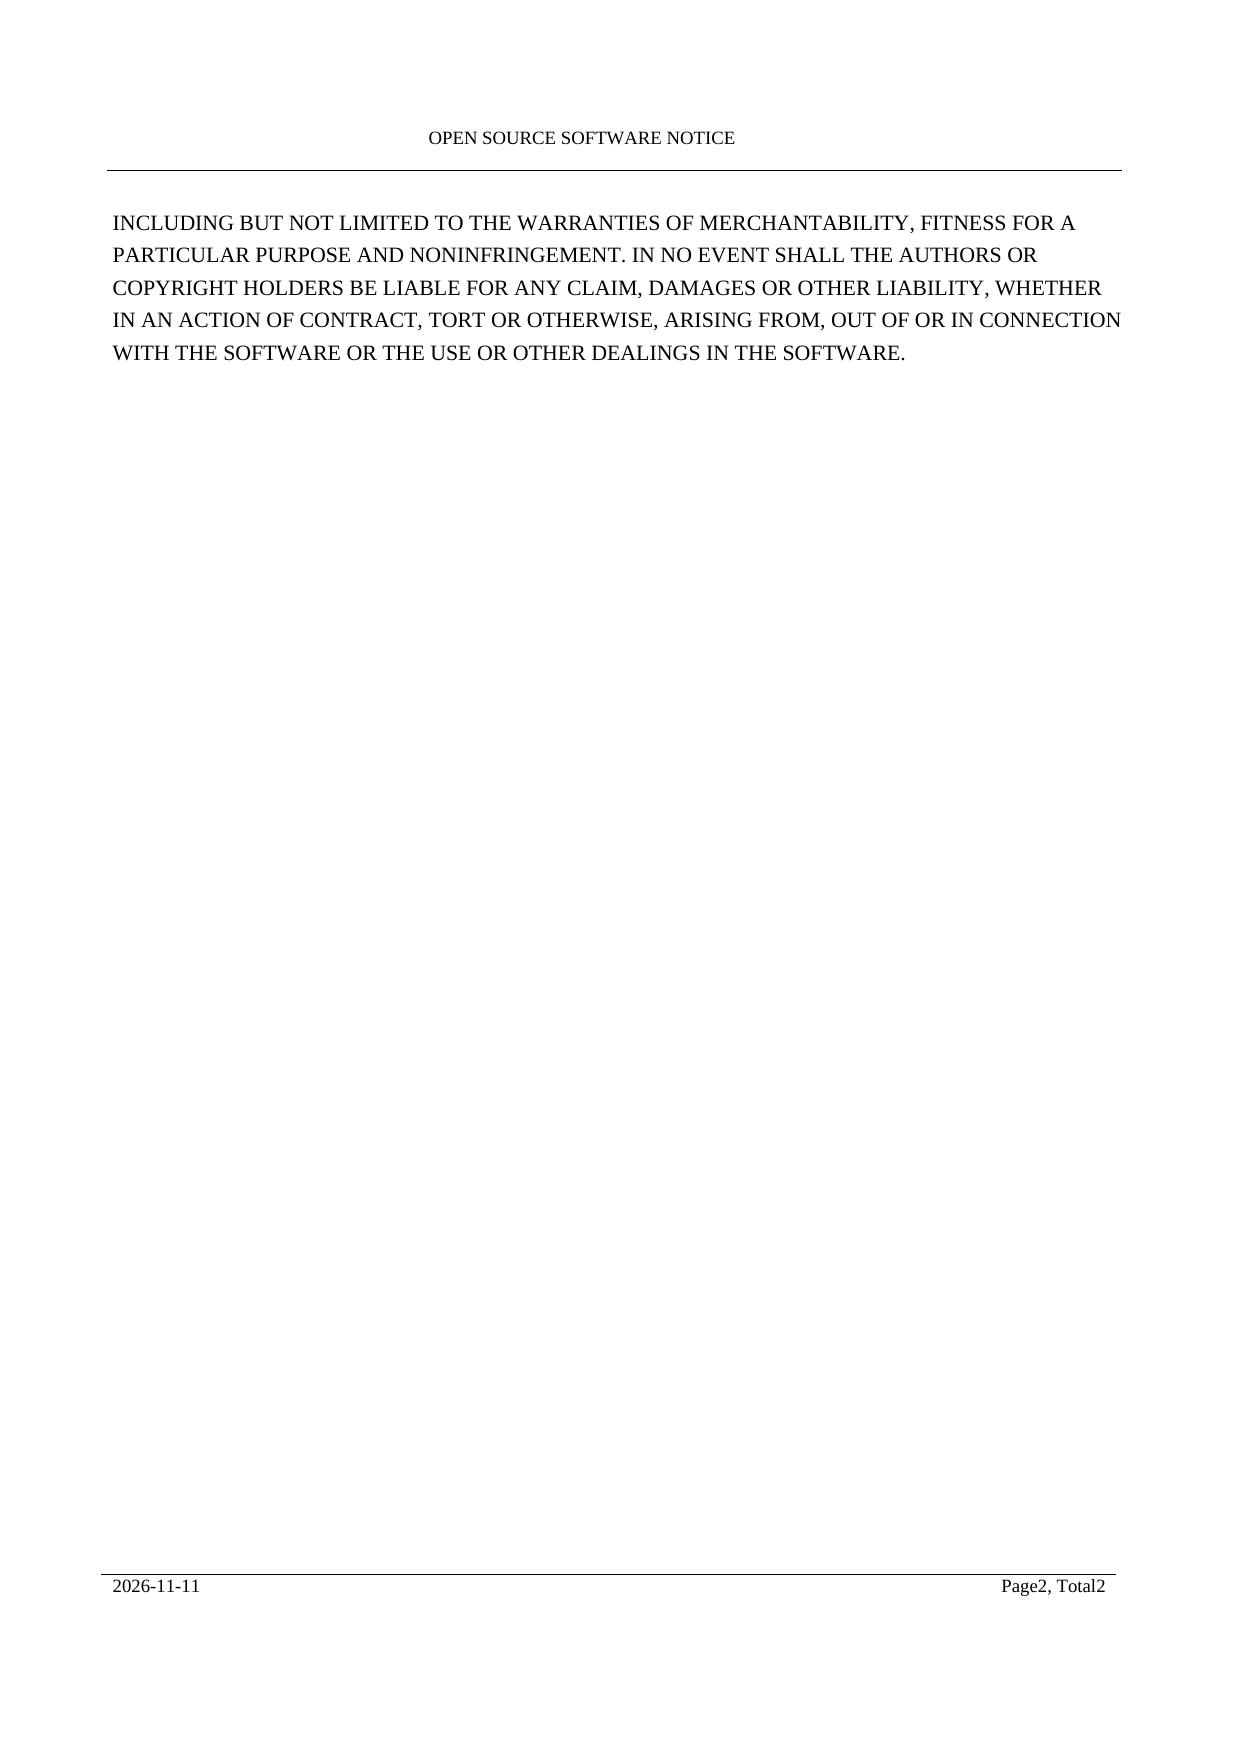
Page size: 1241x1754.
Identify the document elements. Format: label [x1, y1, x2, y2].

text [112, 206, 1128, 369]
